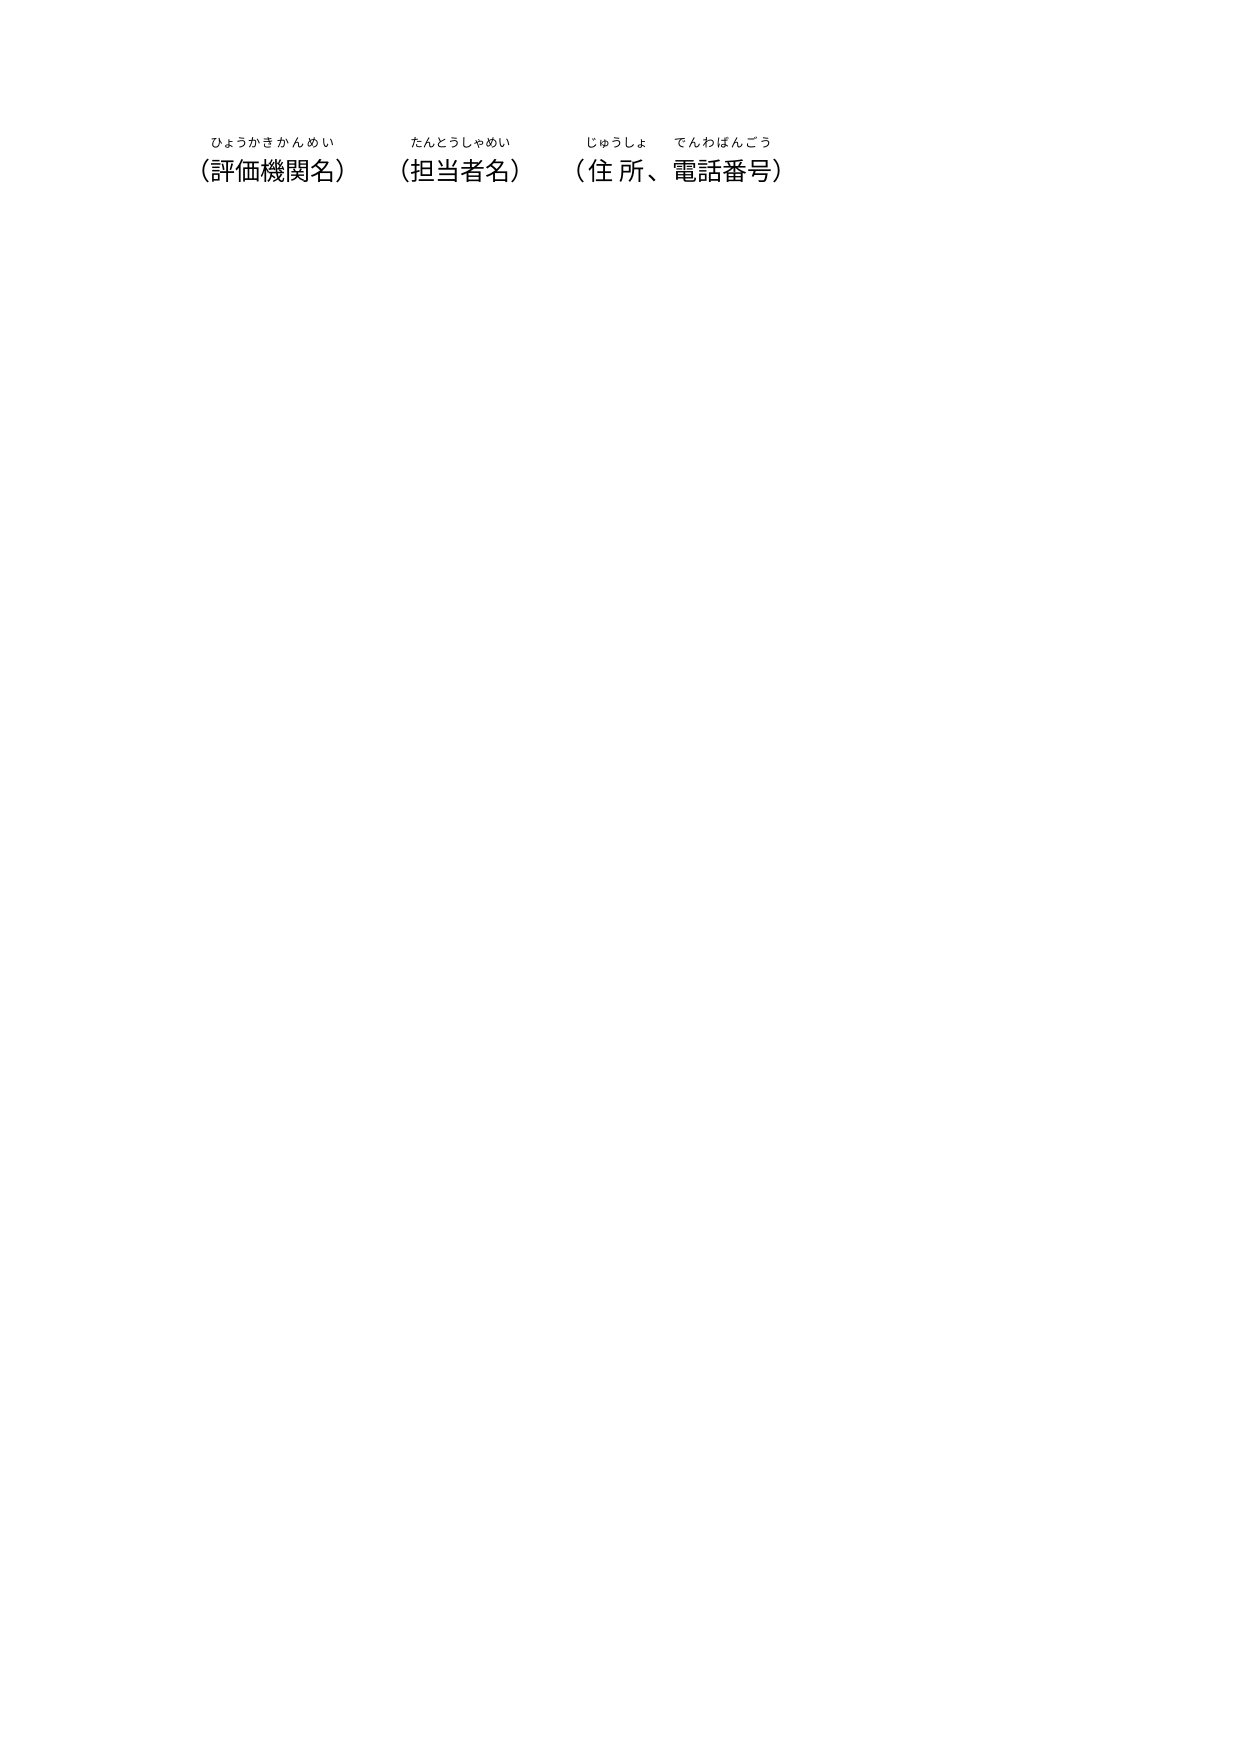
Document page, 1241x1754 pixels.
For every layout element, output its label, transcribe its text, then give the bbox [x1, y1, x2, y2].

text （） （） （、） [185, 133, 1092, 188]
